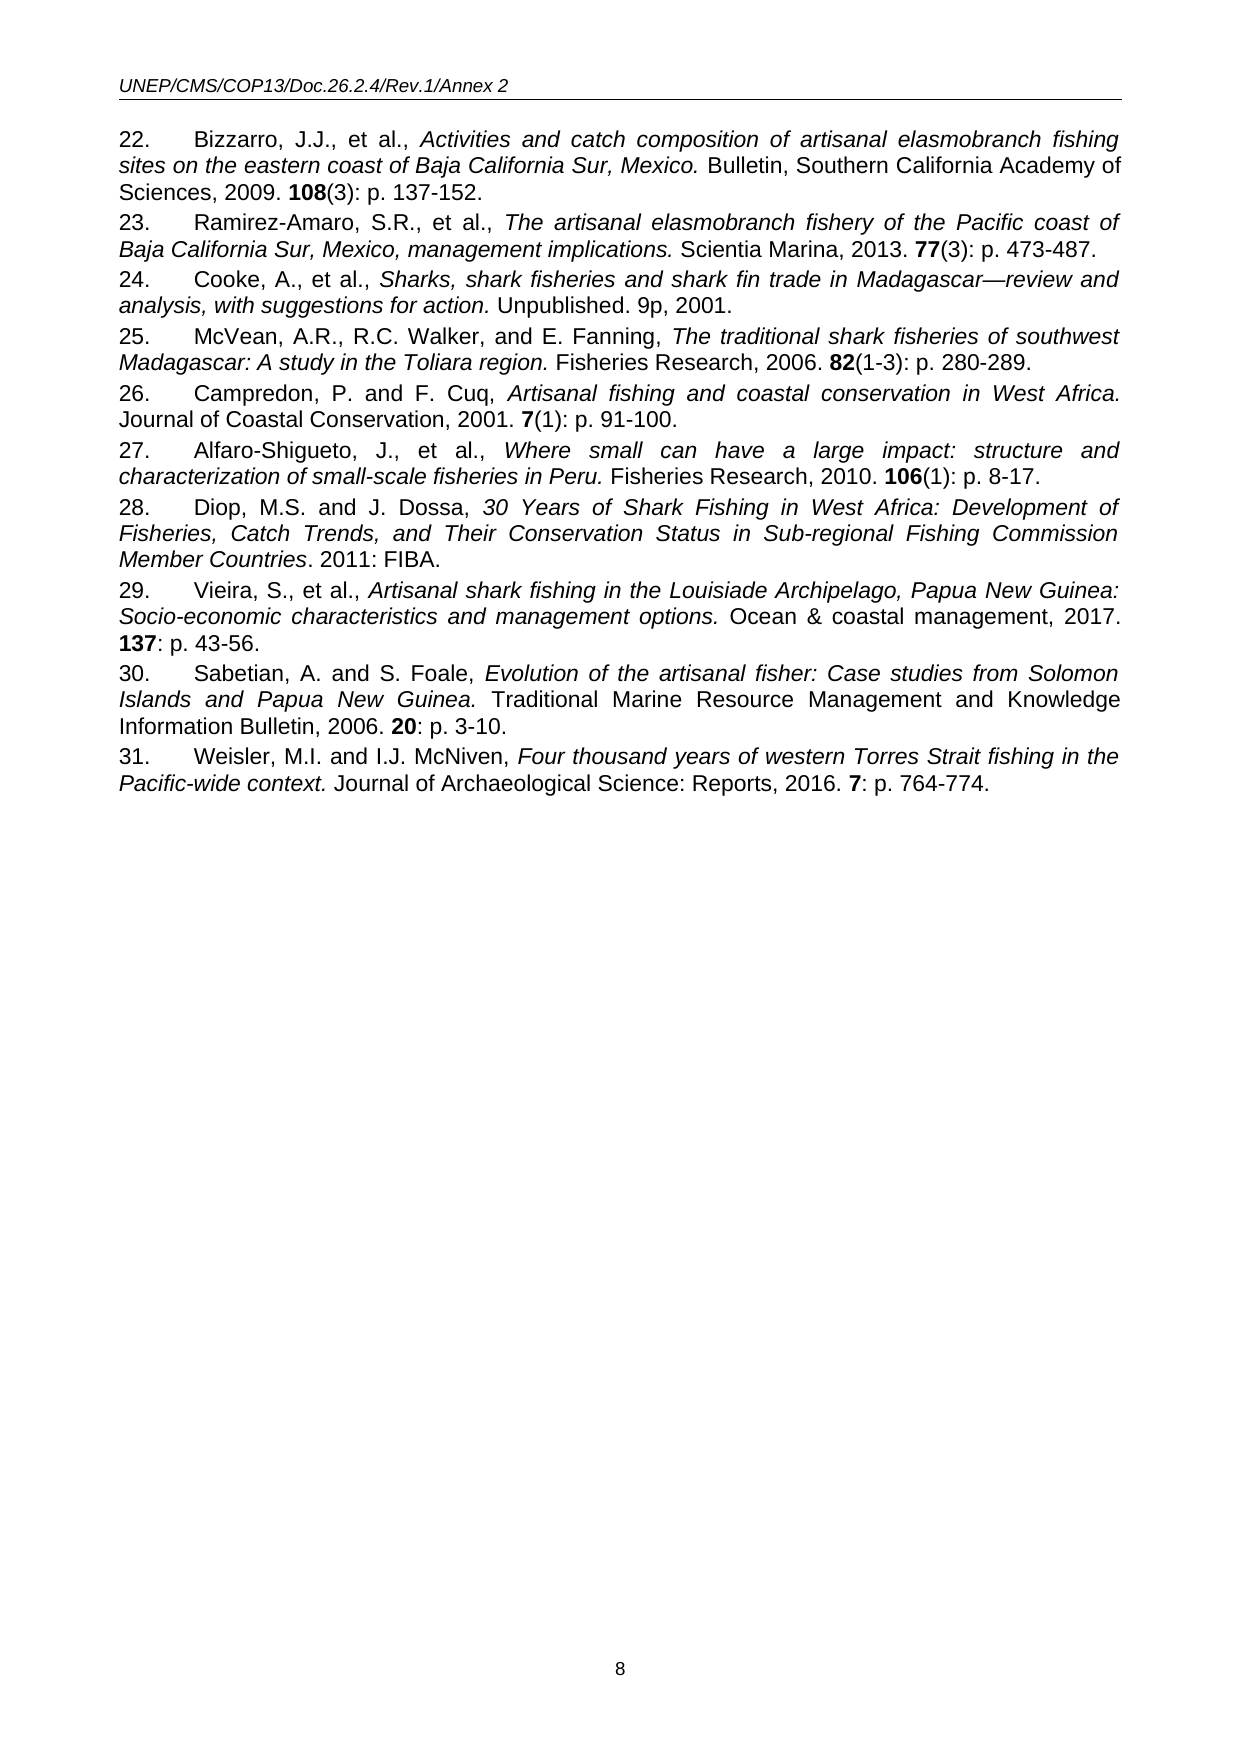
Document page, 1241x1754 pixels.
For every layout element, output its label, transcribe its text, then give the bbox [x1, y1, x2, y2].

text 25. McVean, A.R., R.C. Walker, and E. Fanning, The traditional shark fisheries of southwest Madagascar: A study in the Toliara region. Fisheries Research, 2006. 82(1-3): p. 280-289. [118, 323, 1122, 376]
text 22. Bizzarro, J.J., et al., Activities and catch composition of artisanal elasmobranch fishing sites on the eastern coast of Baja California Sur, Mexico. Bulletin, Southern California Academy of Sciences, 2009. 108(3): p. 137-152. [118, 126, 1122, 205]
text 24. Cooke, A., et al., Sharks, shark fisheries and shark fin trade in Madagascar—review and analysis, with suggestions for action. Unpublished. 9p, 2001. [118, 266, 1122, 319]
text 27. Alfaro-Shigueto, J., et al., Where small can have a large impact: structure and characterization of small-scale fisheries in Peru. Fisheries Research, 2010. 106(1): p. 8-17. [118, 437, 1122, 489]
text 29. Vieira, S., et al., Artisanal shark fishing in the Louisiade Archipelago, Papua New Guinea: Socio-economic characteristics and management options. Ocean & coastal management, 2017. 137: p. 43-56. [118, 577, 1122, 656]
text 28. Diop, M.S. and J. Dossa, 30 Years of Shark Fishing in West Africa: Development of Fisheries, Catch Trends, and Their Conservation Status in Sub-regional Fishing Commission Member Countries. 2011: FIBA. [118, 494, 1122, 573]
text 30. Sabetian, A. and S. Foale, Evolution of the artisanal fisher: Case studies from Solomon Islands and Papua New Guinea. Traditional Marine Resource Management and Knowledge Information Bulletin, 2006. 20: p. 3-10. [118, 660, 1122, 739]
text 23. Ramirez-Amaro, S.R., et al., The artisanal elasmobranch fishery of the Pacific coast of Baja California Sur, Mexico, management implications. Scientia Marina, 2013. 77(3): p. 473-487. [118, 209, 1122, 262]
text 26. Campredon, P. and F. Cuq, Artisanal fishing and coastal conservation in West Africa. Journal of Coastal Conservation, 2001. 7(1): p. 91-100. [118, 380, 1122, 433]
text 31. Weisler, M.I. and I.J. McNiven, Four thousand years of western Torres Strait fishing in the Pacific-wide context. Journal of Archaeological Science: Reports, 2016. 7: p. 764-774. [118, 743, 1122, 796]
